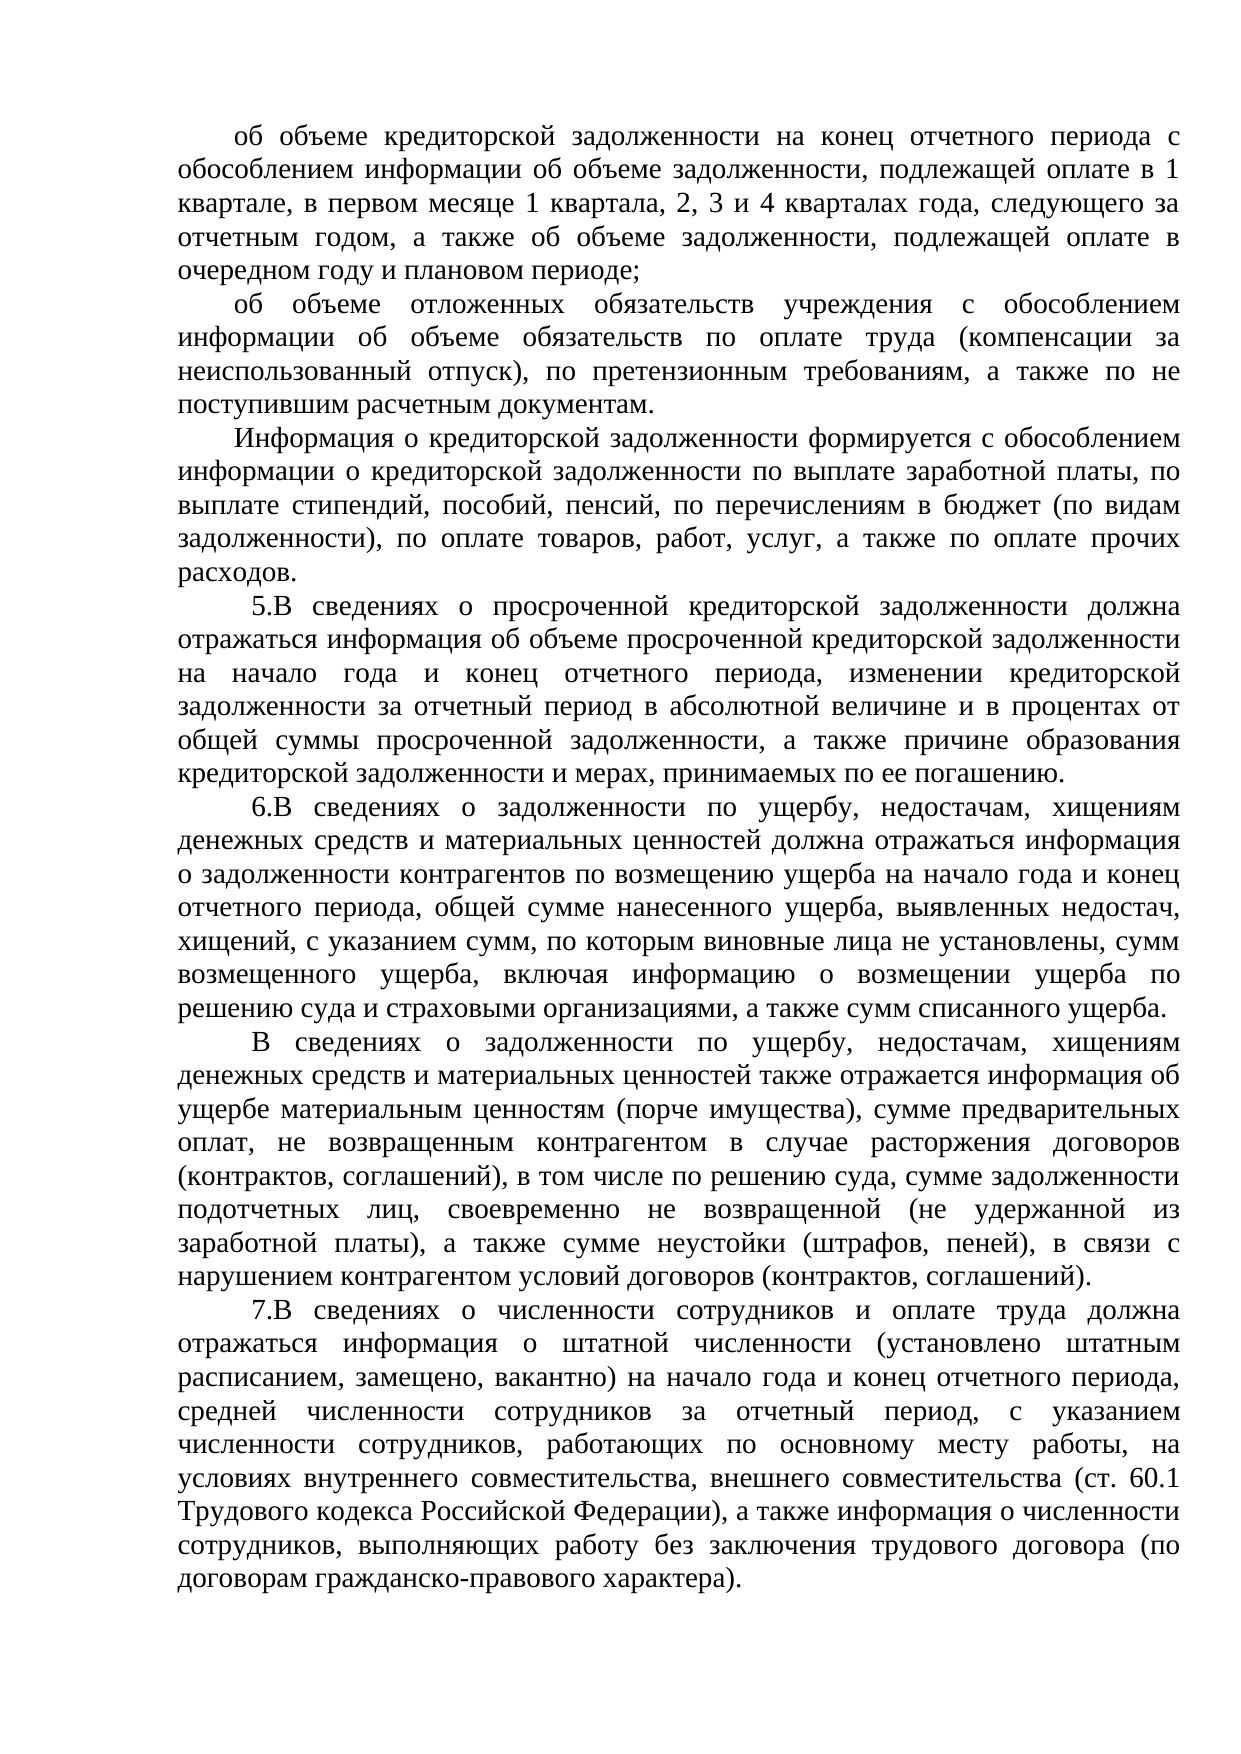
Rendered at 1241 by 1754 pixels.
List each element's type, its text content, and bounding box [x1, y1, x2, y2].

text 7.В сведениях о численности сотрудников и оплате труда должна отражаться информация о штатной численности (установлено штатным расписанием, замещено, вакантно) на начало года и конец отчетного периода, средней численности сотрудников за отчетный период, с указанием численности сотрудников, работающих по основному месту работы, на условиях внутреннего совместительства, внешнего совместительства (ст. 60.1 Трудового кодекса Российской Федерации), а также информация о численности сотрудников, выполняющих работу без заключения трудового договора (по договорам гражданско-правового характера). [177, 1292, 1181, 1594]
text об объеме кредиторской задолженности на конец отчетного периода с обособлением информации об объеме задолженности, подлежащей оплате в 1 квартале, в первом месяце 1 квартала, 2, 3 и 4 кварталах года, следующего за отчетным годом, а также об объеме задолженности, подлежащей оплате в очередном году и плановом периоде; [177, 118, 1181, 286]
text В сведениях о задолженности по ущербу, недостачам, хищениям денежных средств и материальных ценностей также отражается информация об ущербе материальным ценностям (порче имущества), сумме предварительных оплат, не возвращенным контрагентом в случае расторжения договоров (контрактов, соглашений), в том числе по решению суда, сумме задолженности подотчетных лиц, своевременно не возвращенной (не удержанной из заработной платы), а также сумме неустойки (штрафов, пеней), в связи с нарушением контрагентом условий договоров (контрактов, соглашений). [177, 1024, 1181, 1292]
text 6.В сведениях о задолженности по ущербу, недостачам, хищениям денежных средств и материальных ценностей должна отражаться информация о задолженности контрагентов по возмещению ущерба на начало года и конец отчетного периода, общей сумме нанесенного ущерба, выявленных недостач, хищений, с указанием сумм, по которым виновные лица не установлены, сумм возмещенного ущерба, включая информацию о возмещении ущерба по решению суда и страховыми организациями, а также сумм списанного ущерба. [177, 789, 1181, 1024]
text об объеме отложенных обязательств учреждения с обособлением информации об объеме обязательств по оплате труда (компенсации за неиспользованный отпуск), по претензионным требованиям, а также по не поступившим расчетным документам. [177, 286, 1181, 420]
text Информация о кредиторской задолженности формируется с обособлением информации о кредиторской задолженности по выплате заработной платы, по выплате стипендий, пособий, пенсий, по перечислениям в бюджет (по видам задолженности), по оплате товаров, работ, услуг, а также по оплате прочих расходов. [177, 420, 1181, 588]
text 5.В сведениях о просроченной кредиторской задолженности должна отражаться информация об объеме просроченной кредиторской задолженности на начало года и конец отчетного периода, изменении кредиторской задолженности за отчетный период в абсолютной величине и в процентах от общей суммы просроченной задолженности, а также причине образования кредиторской задолженности и мерах, принимаемых по ее погашению. [177, 588, 1181, 789]
